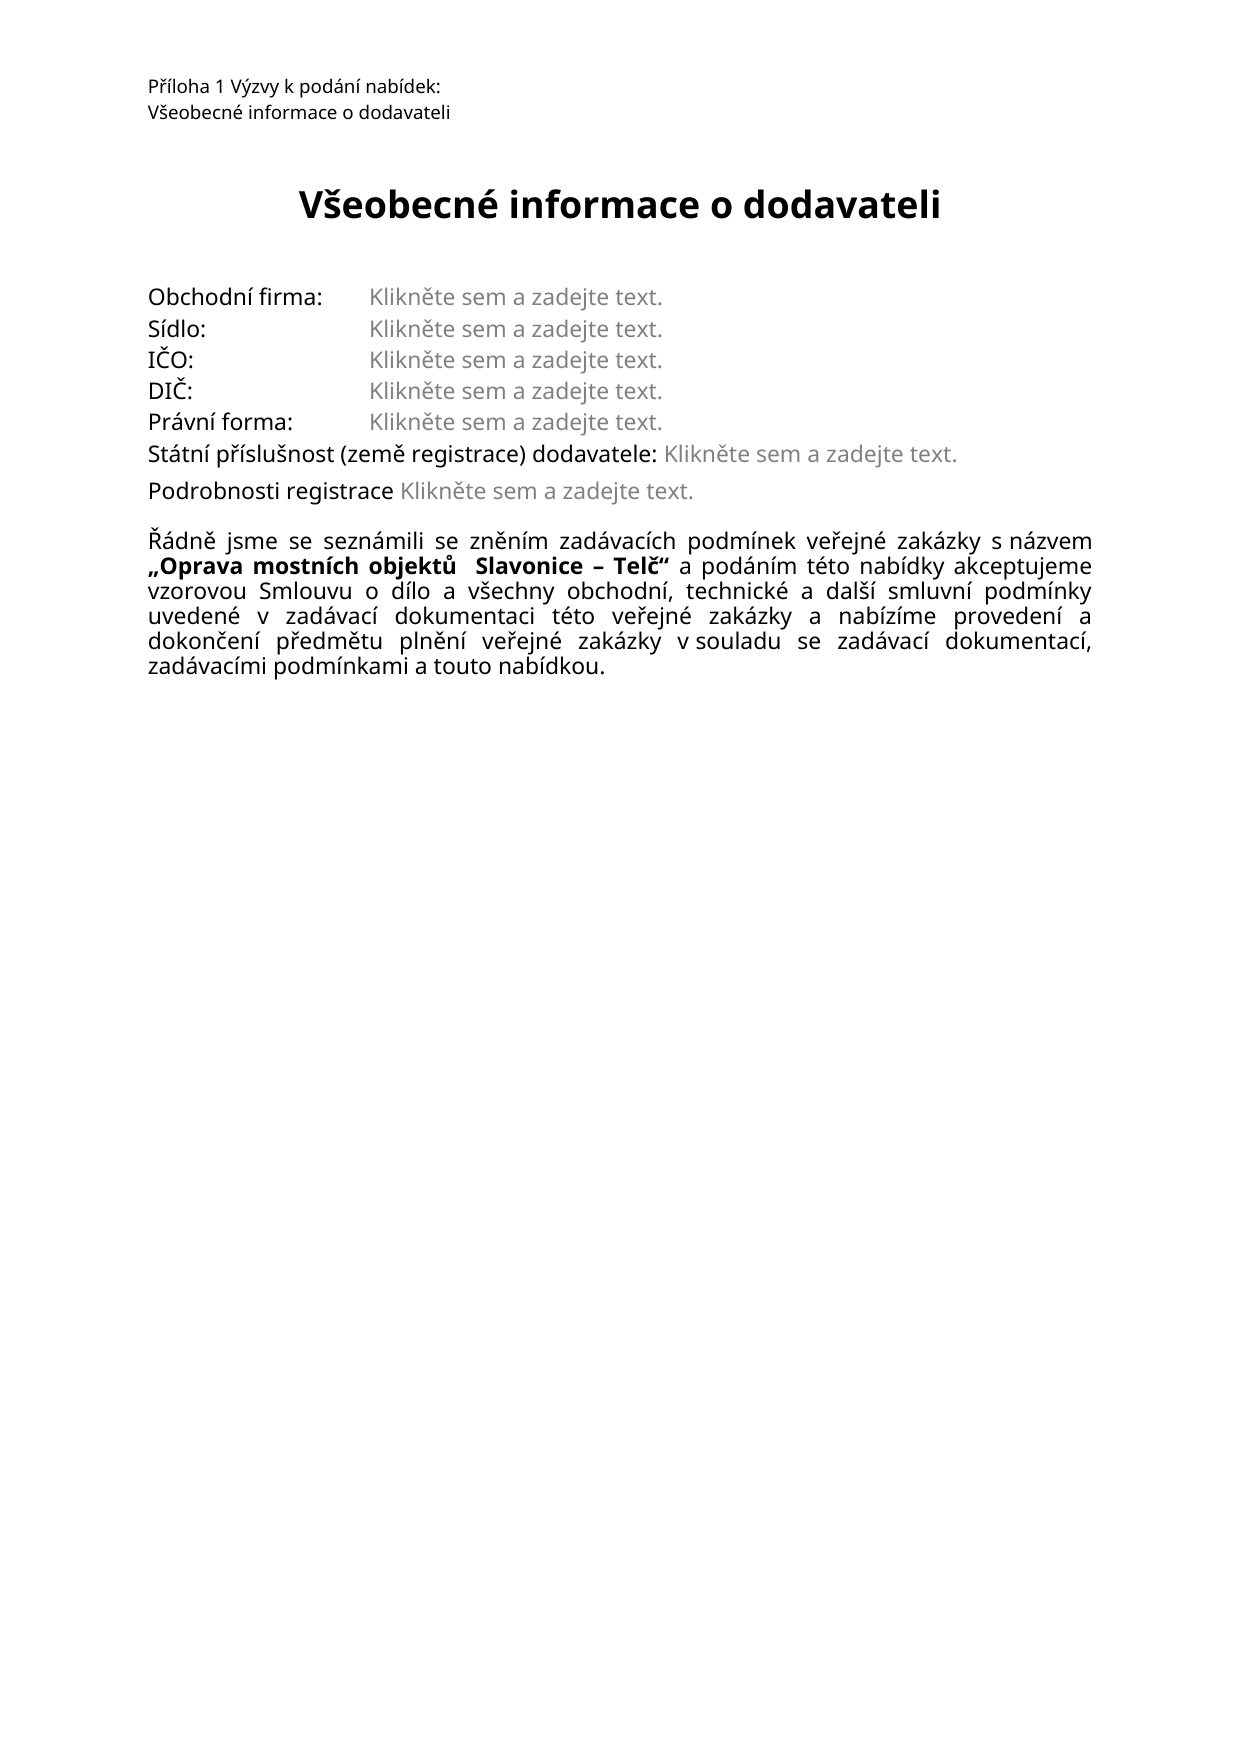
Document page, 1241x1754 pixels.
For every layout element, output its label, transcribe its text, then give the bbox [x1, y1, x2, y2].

text Sídlo: [148, 317, 1093, 342]
text DIČ: [148, 379, 1093, 404]
text Řádně jsme se seznámili se zněním zadávacích podmínek veřejné zakázky s názvem „Oprava mostních objektů Slavonice – Telč“ a podáním této nabídky akceptujeme vzorovou Smlouvu o dílo a všechny obchodní, technické a další smluvní podmínky uvedené v zadávací dokumentaci této veřejné zakázky a nabízíme provedení a dokončení předmětu plnění veřejné zakázky v souladu se zadávací dokumentací, zadávacími podmínkami a touto nabídkou. [148, 529, 1093, 679]
text Státní příslušnost (země registrace) dodavatele: [148, 442, 1093, 467]
title Všeobecné informace o dodavateli [148, 178, 1093, 229]
text Obchodní firma: [148, 286, 1093, 311]
text IČO: [148, 348, 1093, 373]
text Podrobnosti registrace [148, 479, 1093, 504]
text Právní forma: [148, 411, 1093, 436]
